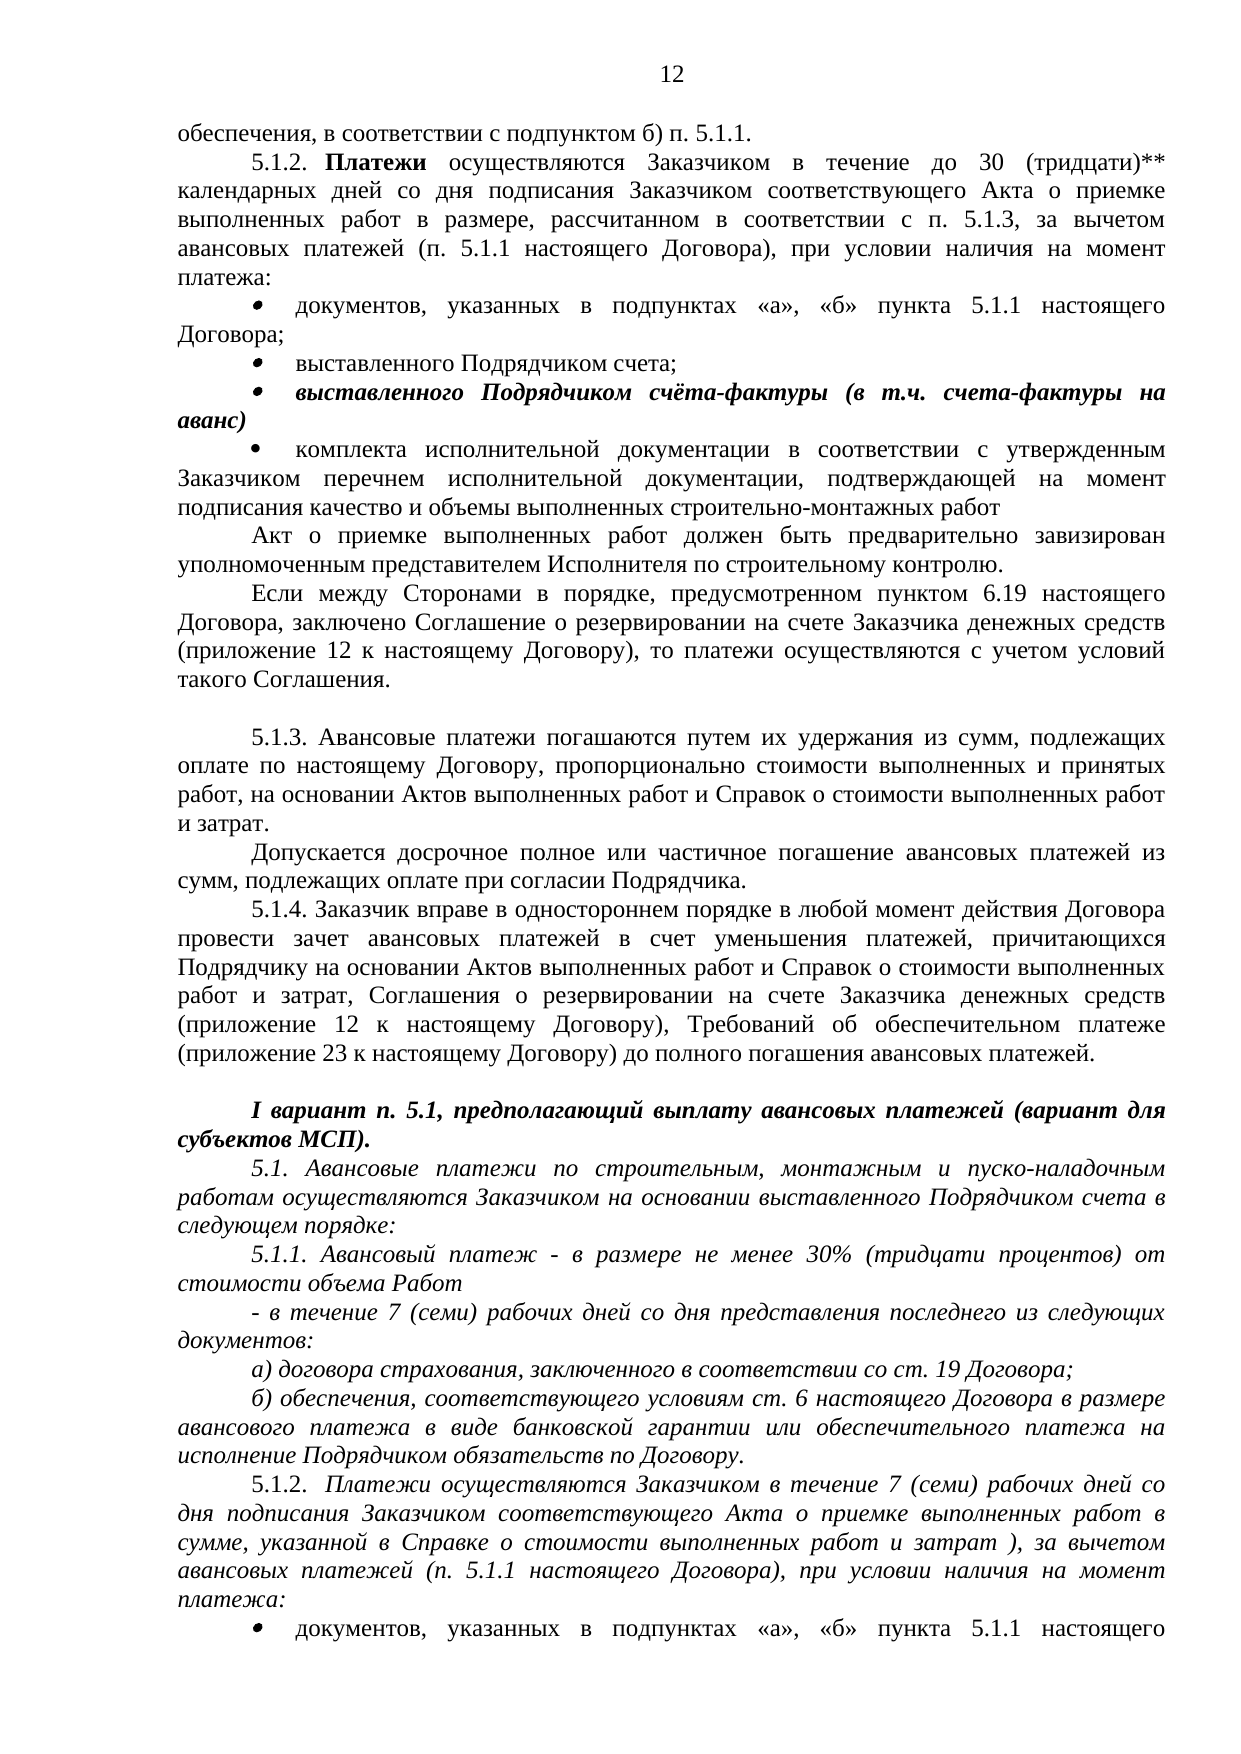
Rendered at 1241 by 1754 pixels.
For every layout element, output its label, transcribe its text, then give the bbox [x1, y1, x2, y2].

list выставленного Подрядчиком счета; [177, 348, 1166, 377]
text 5.1.4. Заказчик вправе в одностороннем порядке в любой момент действия Договора провести зачет авансовых платежей в счет уменьшения платежей, причитающихся Подрядчику на основании Актов выполненных работ и Справок о стоимости выполненных работ и затрат, Соглашения о резервировании на счете Заказчика денежных средств (приложение 12 к настоящему Договору), Требований об обеспечительном платеже (приложение 23 к настоящему Договору) до полного погашения авансовых платежей. [177, 894, 1166, 1067]
text I вариант п. 5.1, предполагающий выплату авансовых платежей (вариант для субъектов МСП). [177, 1096, 1166, 1153]
text 5.1. Авансовые платежи по строительным, монтажным и пуско-наладочным работам осуществляются Заказчиком на основании выставленного Подрядчиком счета в следующем порядке: [177, 1153, 1166, 1239]
text 5.1.1. Авансовый платеж - в размере не менее 30% (тридцати процентов) от стоимости объема Работ [177, 1239, 1166, 1297]
text б) обеспечения, соответствующего условиям ст. 6 настоящего Договора в размере авансового платежа в виде банковской гарантии или обеспечительного платежа на исполнение Подрядчиком обязательств по Договору. [177, 1383, 1166, 1469]
text а) договора страхования, заключенного в соответствии со ст. 19 Договора; [177, 1354, 1166, 1383]
list комплекта исполнительной документации в соответствии с утвержденным Заказчиком перечнем исполнительной документации, подтверждающей на момент подписания качество и объемы выполненных строительно-монтажных работ [177, 434, 1166, 521]
text 5.1.3. Авансовые платежи погашаются путем их удержания из сумм, подлежащих оплате по настоящему Договору, пропорционально стоимости выполненных и принятых работ, на основании Актов выполненных работ и Справок о стоимости выполненных работ и затрат. [177, 722, 1166, 837]
list Платежи осуществляются Заказчиком в течение 7 (семи) рабочих дней со дня подписания Заказчиком соответствующего Акта о приемке выполненных работ в сумме, указанной в Справке о стоимости выполненных работ и затрат ), за вычетом авансовых платежей (п. 5.1.1 настоящего Договора), при условии наличия на момент платежа: [177, 1469, 1166, 1613]
text - в течение 7 (семи) рабочих дней со дня представления последнего из следующих документов: [177, 1297, 1166, 1354]
list документов, указанных в подпунктах «а», «б» пункта 5.1.1 настоящего Договора; [177, 291, 1166, 348]
text Акт о приемке выполненных работ должен быть предварительно завизирован уполномоченным представителем Исполнителя по строительному контролю. [177, 521, 1166, 578]
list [177, 1613, 1166, 1642]
text Допускается досрочное полное или частичное погашение авансовых платежей из сумм, подлежащих оплате при согласии Подрядчика. [177, 837, 1166, 894]
text Если между Сторонами в порядке, предусмотренном пунктом 6.19 настоящего Договора, заключено Соглашение о резервировании на счете Заказчика денежных средств (приложение 12 к настоящему Договору), то платежи осуществляются с учетом условий такого Соглашения. [177, 578, 1166, 693]
list Платежи осуществляются Заказчиком в течение до 30 (тридцати)** календарных дней со дня подписания Заказчиком соответствующего Акта о приемке выполненных работ в размере, рассчитанном в соответствии с п. 5.1.3, за вычетом авансовых платежей (п. 5.1.1 настоящего Договора), при условии наличия на момент платежа: [177, 147, 1166, 291]
list выставленного Подрядчиком счёта-фактуры (в т.ч. счета-фактуры на аванс) [177, 377, 1166, 434]
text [177, 118, 1166, 147]
